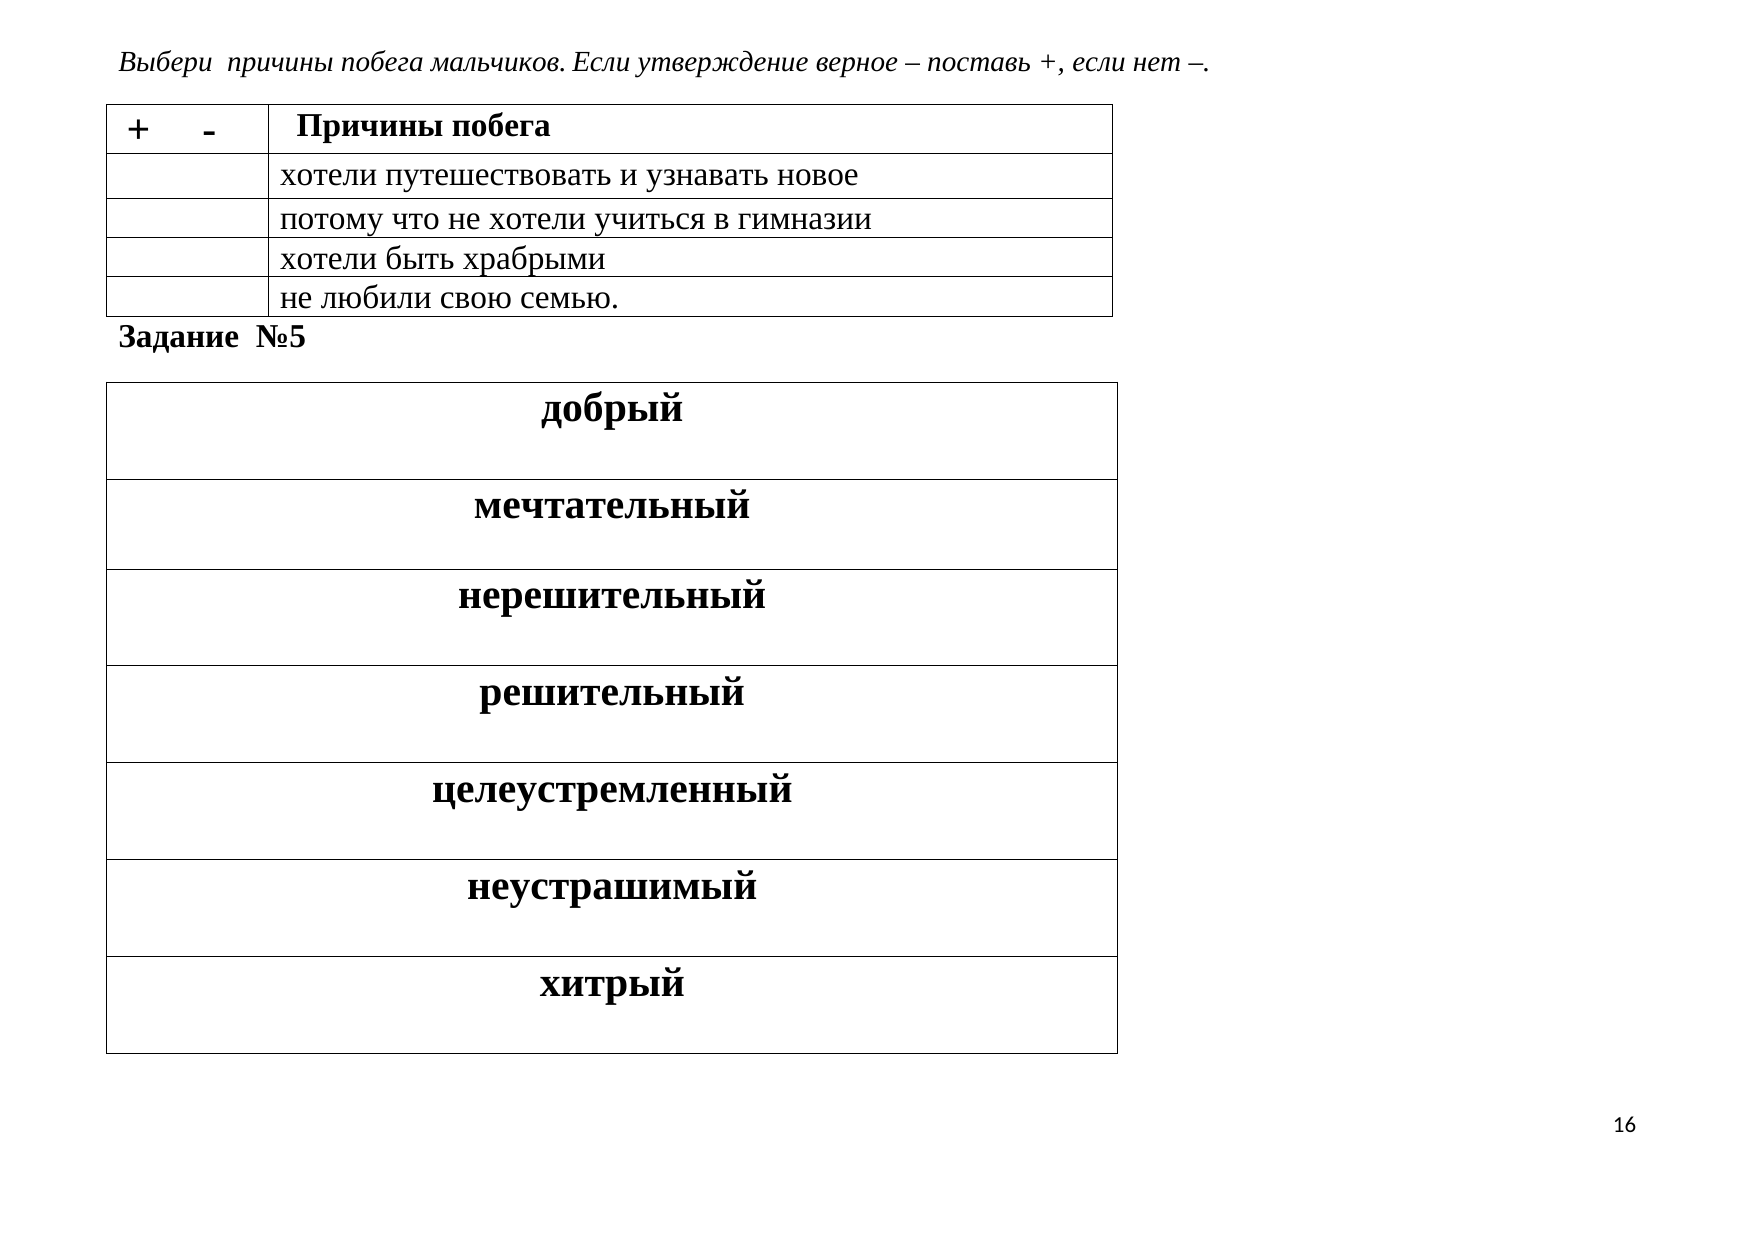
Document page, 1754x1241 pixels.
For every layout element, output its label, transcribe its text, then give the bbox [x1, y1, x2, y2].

table_cell не любили свою семью. [269, 277, 1112, 316]
table_cell целеустремленный [107, 763, 1117, 859]
table_cell хотели быть храбрыми [269, 238, 1112, 276]
table_cell хитрый [107, 957, 1117, 1053]
table_header + - [107, 105, 268, 153]
text Задание №5 [118, 317, 1636, 355]
table_cell [107, 238, 268, 276]
table_cell неустрашимый [107, 860, 1117, 956]
table_cell хотели путешествовать и узнавать новое [269, 154, 1112, 197]
table_cell [107, 199, 268, 237]
table_cell потому что не хотели учиться в гимназии [269, 199, 1112, 237]
table_cell решительный [107, 666, 1117, 762]
table_cell нерешительный [107, 570, 1117, 665]
table_cell мечтательный [107, 480, 1117, 568]
table_cell [107, 277, 268, 316]
table_header Причины побега [269, 105, 1112, 153]
text Выбери причины побега мальчиков. Если утверждение верное – поставь +, если нет –. [118, 44, 1636, 78]
table_header добрый [107, 383, 1117, 478]
table_cell [107, 154, 268, 197]
